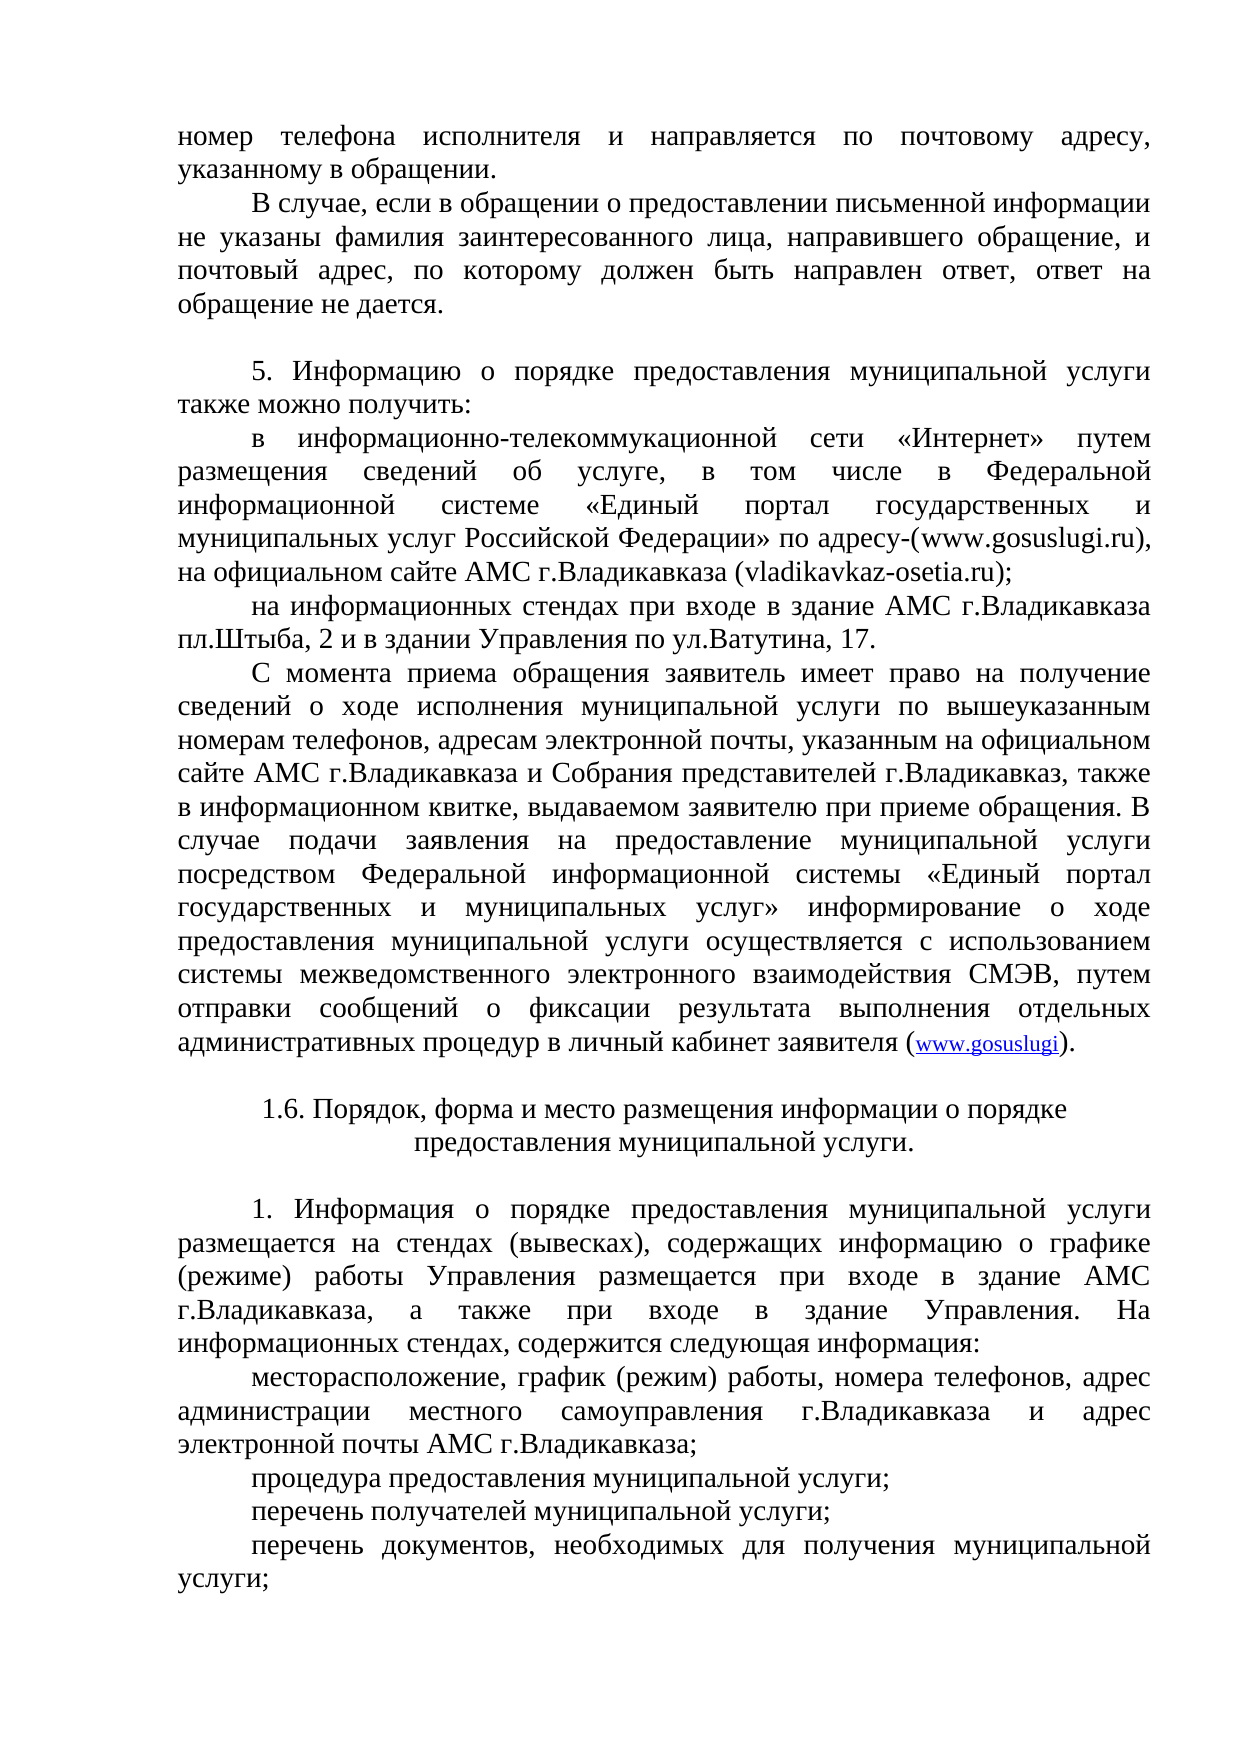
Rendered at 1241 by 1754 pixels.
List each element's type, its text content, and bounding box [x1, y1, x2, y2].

text перечень получателей муниципальной услуги; [177, 1493, 1152, 1527]
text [177, 118, 1152, 185]
text перечень документов, необходимых для получения муниципальной услуги; [177, 1527, 1152, 1594]
text месторасположение, график (режим) работы, номера телефонов, адрес администрации местного самоуправления г.Владикавказа и адрес электронной почты АМС г.Владикавказа; [177, 1359, 1152, 1460]
text В случае, если в обращении о предоставлении письменной информации не указаны фамилия заинтересованного лица, направившего обращение, и почтовый адрес, по которому должен быть направлен ответ, ответ на обращение не дается. [177, 185, 1152, 319]
text в информационно-телекоммукационной сети «Интернет» путем размещения сведений об услуге, в том числе в Федеральной информационной системе «Единый портал государственных и муниципальных услуг Российской Федерации» по адресу-(www.gosuslugi.ru), на официальном сайте АМС г.Владикавказа (vladikavkaz-osetia.ru); [177, 420, 1152, 588]
text С момента приема обращения заявитель имеет право на получение сведений о ходе исполнения муниципальной услуги по вышеуказанным номерам телефонов, адресам электронной почты, указанным на официальном сайте АМС г.Владикавказа и Собрания представителей г.Владикавказ, также в информационном квитке, выдаваемом заявителю при приеме обращения. В случае подачи заявления на предоставление муниципальной услуги посредством Федеральной информационной системы «Единый портал государственных и муниципальных услуг» информирование о ходе предоставления муниципальной услуги осуществляется с использованием системы межведомственного электронного взаимодействия СМЭВ, путем отправки сообщений о фиксации результата выполнения отдельных административных процедур в личный кабинет заявителя (www.gosuslugi). [177, 655, 1152, 1057]
text 1.6. Порядок, форма и место размещения информации о порядке предоставления муниципальной услуги. [177, 1091, 1152, 1158]
text 1. Информация о порядке предоставления муниципальной услуги размещается на стендах (вывесках), содержащих информацию о графике (режиме) работы Управления размещается при входе в здание АМС г.Владикавказа, а также при входе в здание Управления. На информационных стендах, содержится следующая информация: [177, 1191, 1152, 1359]
text на информационных стендах при входе в здание АМС г.Владикавказа пл.Штыба, 2 и в здании Управления по ул.Ватутина, 17. [177, 588, 1152, 655]
text процедура предоставления муниципальной услуги; [177, 1460, 1152, 1493]
text 5. Информацию о порядке предоставления муниципальной услуги также можно получить: [177, 353, 1152, 420]
